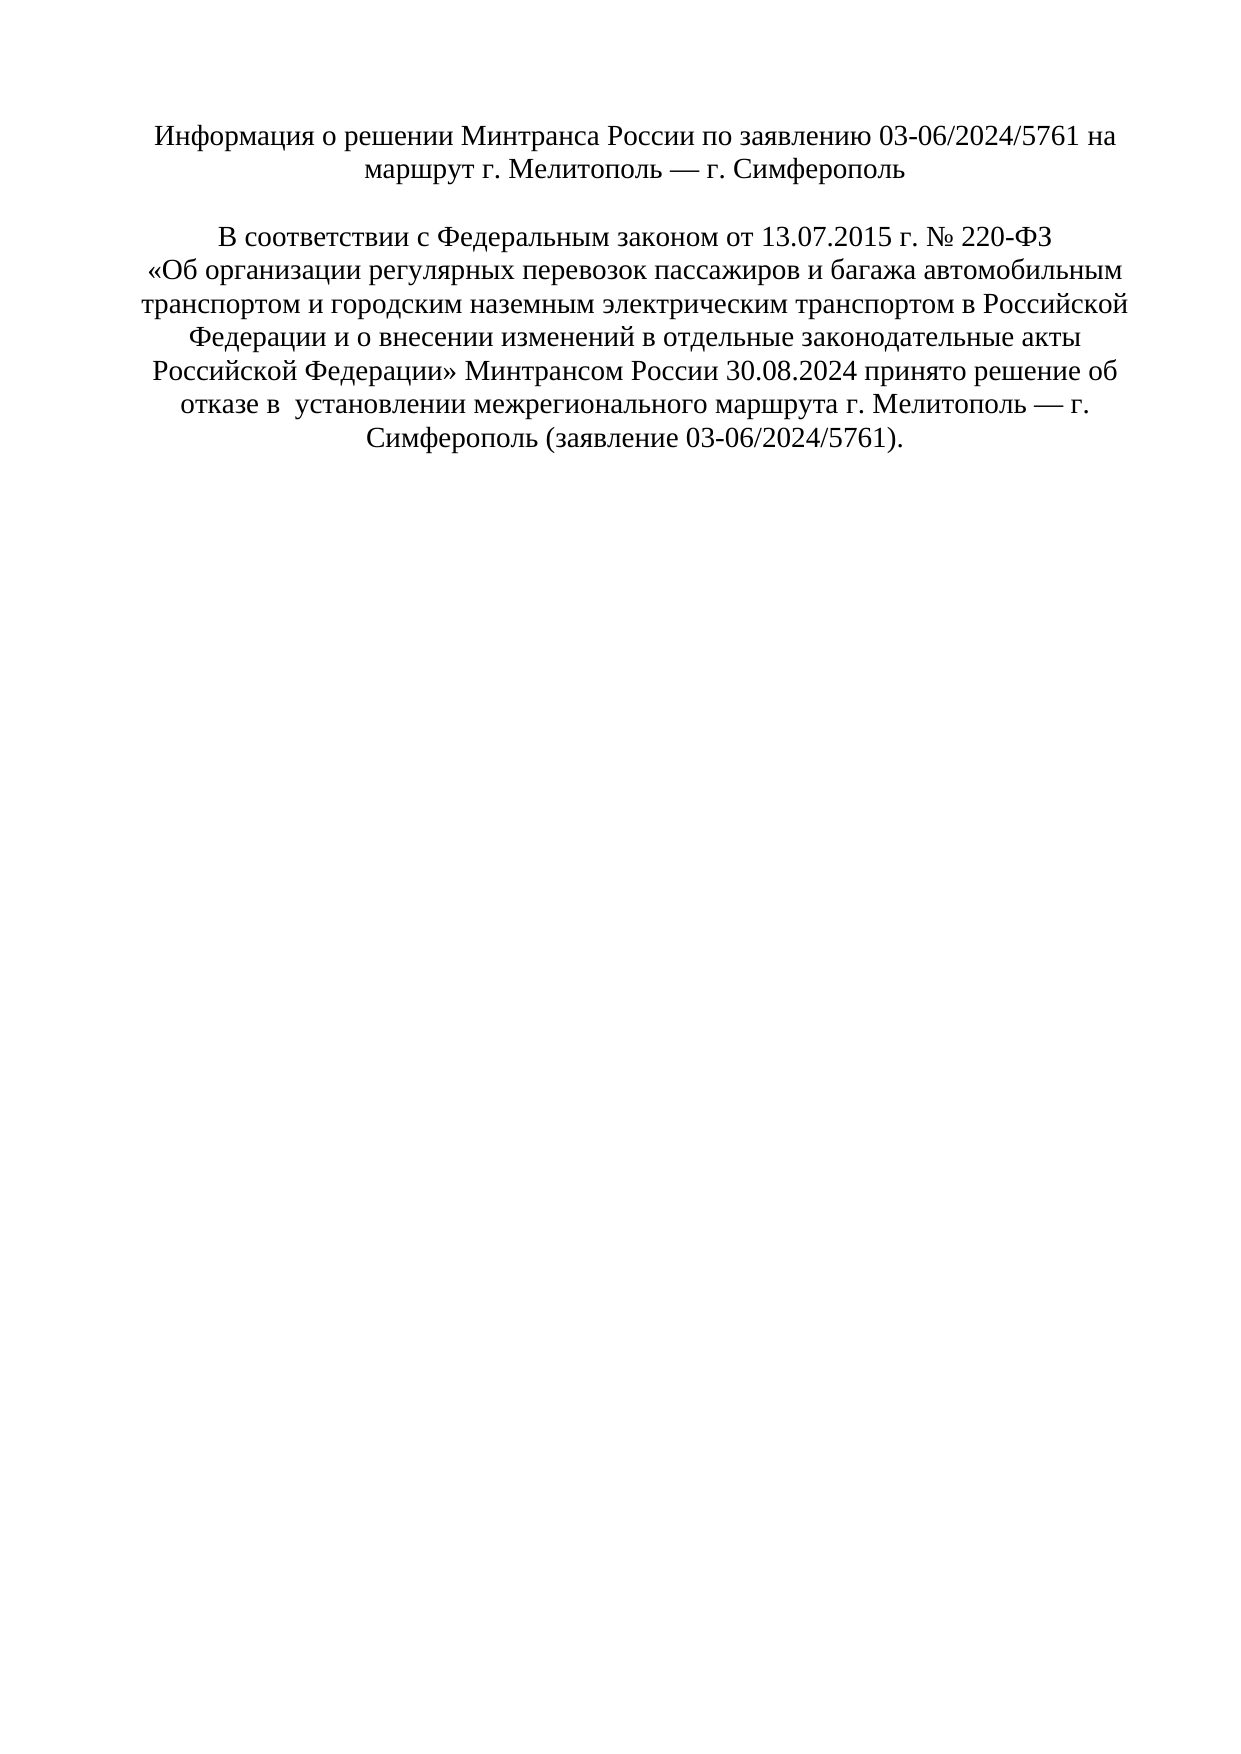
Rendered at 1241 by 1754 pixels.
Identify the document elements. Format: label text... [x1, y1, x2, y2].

text В соответствии с Федеральным законом от 13.07.2015 г. № 220-ФЗ «Об организации регулярных перевозок пассажиров и багажа автомобильным транспортом и городским наземным электрическим транспортом в Российской Федерации и о внесении изменений в отдельные законодательные акты Российской Федерации» Минтрансом России 30.08.2024 принято решение об отказе в установлении межрегионального маршрута г. Мелитополь — г. Симферополь (заявление 03-06/2024/5761). [118, 219, 1152, 453]
text Информация о решении Минтранса России по заявлению 03-06/2024/5761 на маршрут г. Мелитополь — г. Симферополь [118, 118, 1152, 185]
